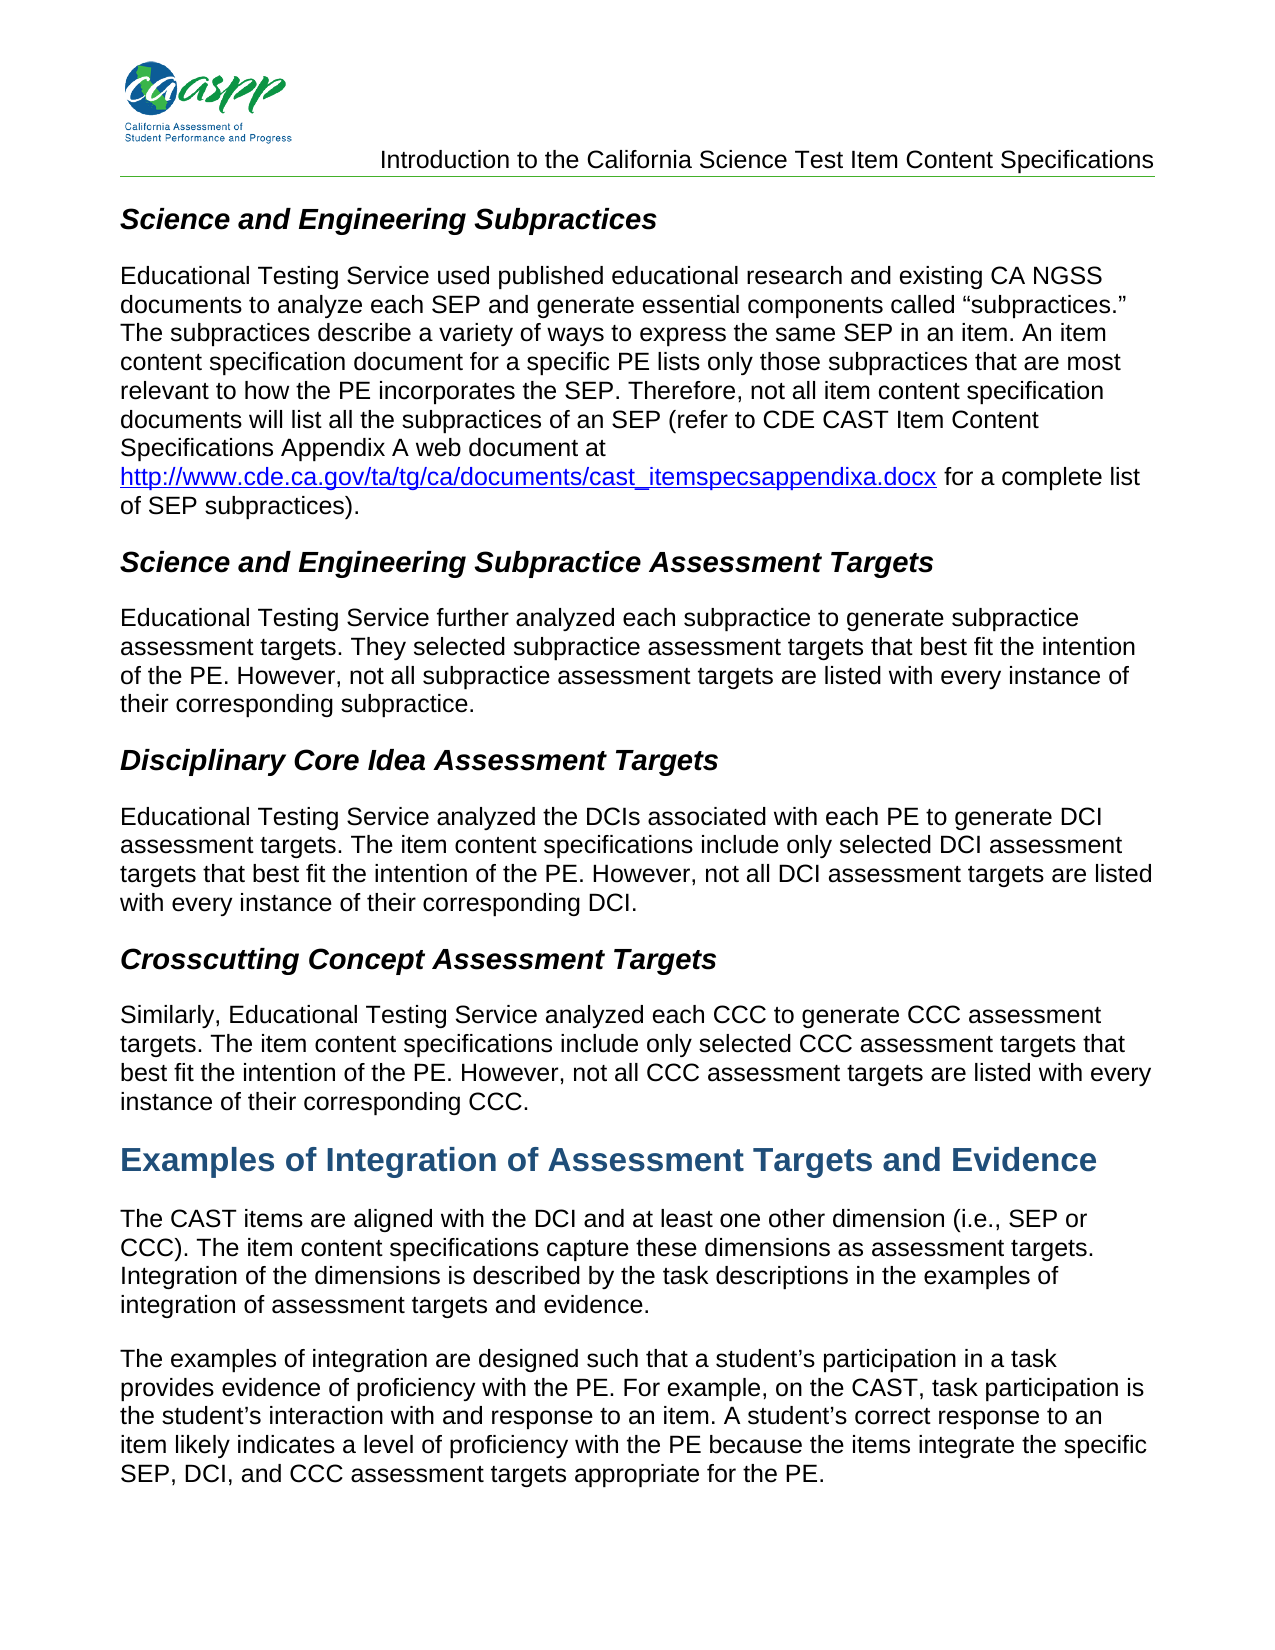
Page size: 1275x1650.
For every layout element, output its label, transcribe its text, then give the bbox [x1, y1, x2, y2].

subtitle Science and Engineering Subpractice Assessment Targets [120, 545, 1155, 578]
text Similarly, Educational Testing Service analyzed each CCC to generate CCC assessment targets. The item content specifications include only selected CCC assessment targets that best fit the intention of the PE. However, not all CCC assessment targets are listed with every instance of their corresponding CCC. [120, 1000, 1155, 1115]
text Educational Testing Service used published educational research and existing CA NGSS documents to analyze each SEP and generate essential components called “subpractices.” The subpractices describe a variety of ways to express the same SEP in an item. An item content specification document for a specific PE lists only those subpractices that are most relevant to how the PE incorporates the SEP. Therefore, not all item content specification documents will list all the subpractices of an SEP (refer to CDE CAST Item Content Specifications Appendix A web document at http://www.cde.ca.gov/ta/tg/ca/documents/cast_itemspecsappendixa.docx for a complete list of SEP subpractices). [120, 261, 1155, 520]
picture [120, 60, 294, 146]
list The examples of integration are designed such that a student’s participation in a task provides evidence of proficiency with the PE. For example, on the CAST, task participation is the student’s interaction with and response to an item. A student’s correct response to an item likely indicates a level of proficiency with the PE because the items integrate the specific SEP, DCI, and CCC assessment targets appropriate for the PE. [120, 1344, 1155, 1487]
subtitle Examples of Integration of Assessment Targets and Evidence [120, 1140, 1155, 1179]
subtitle Science and Engineering Subpractices [120, 202, 1155, 236]
subtitle Disciplinary Core Idea Assessment Targets [120, 743, 1155, 777]
subtitle Crosscutting Concept Assessment Targets [120, 942, 1155, 975]
list The CAST items are aligned with the DCI and at least one other dimension (i.e., SEP or CCC). The item content specifications capture these dimensions as assessment targets. Integration of the dimensions is described by the task descriptions in the examples of integration of assessment targets and evidence. [120, 1204, 1155, 1319]
text Educational Testing Service analyzed the DCIs associated with each PE to generate DCI assessment targets. The item content specifications include only selected DCI assessment targets that best fit the intention of the PE. However, not all DCI assessment targets are listed with every instance of their corresponding DCI. [120, 802, 1155, 917]
text Educational Testing Service further analyzed each subpractice to generate subpractice assessment targets. They selected subpractice assessment targets that best fit the intention of the PE. However, not all subpractice assessment targets are listed with every instance of their corresponding subpractice. [120, 603, 1155, 718]
